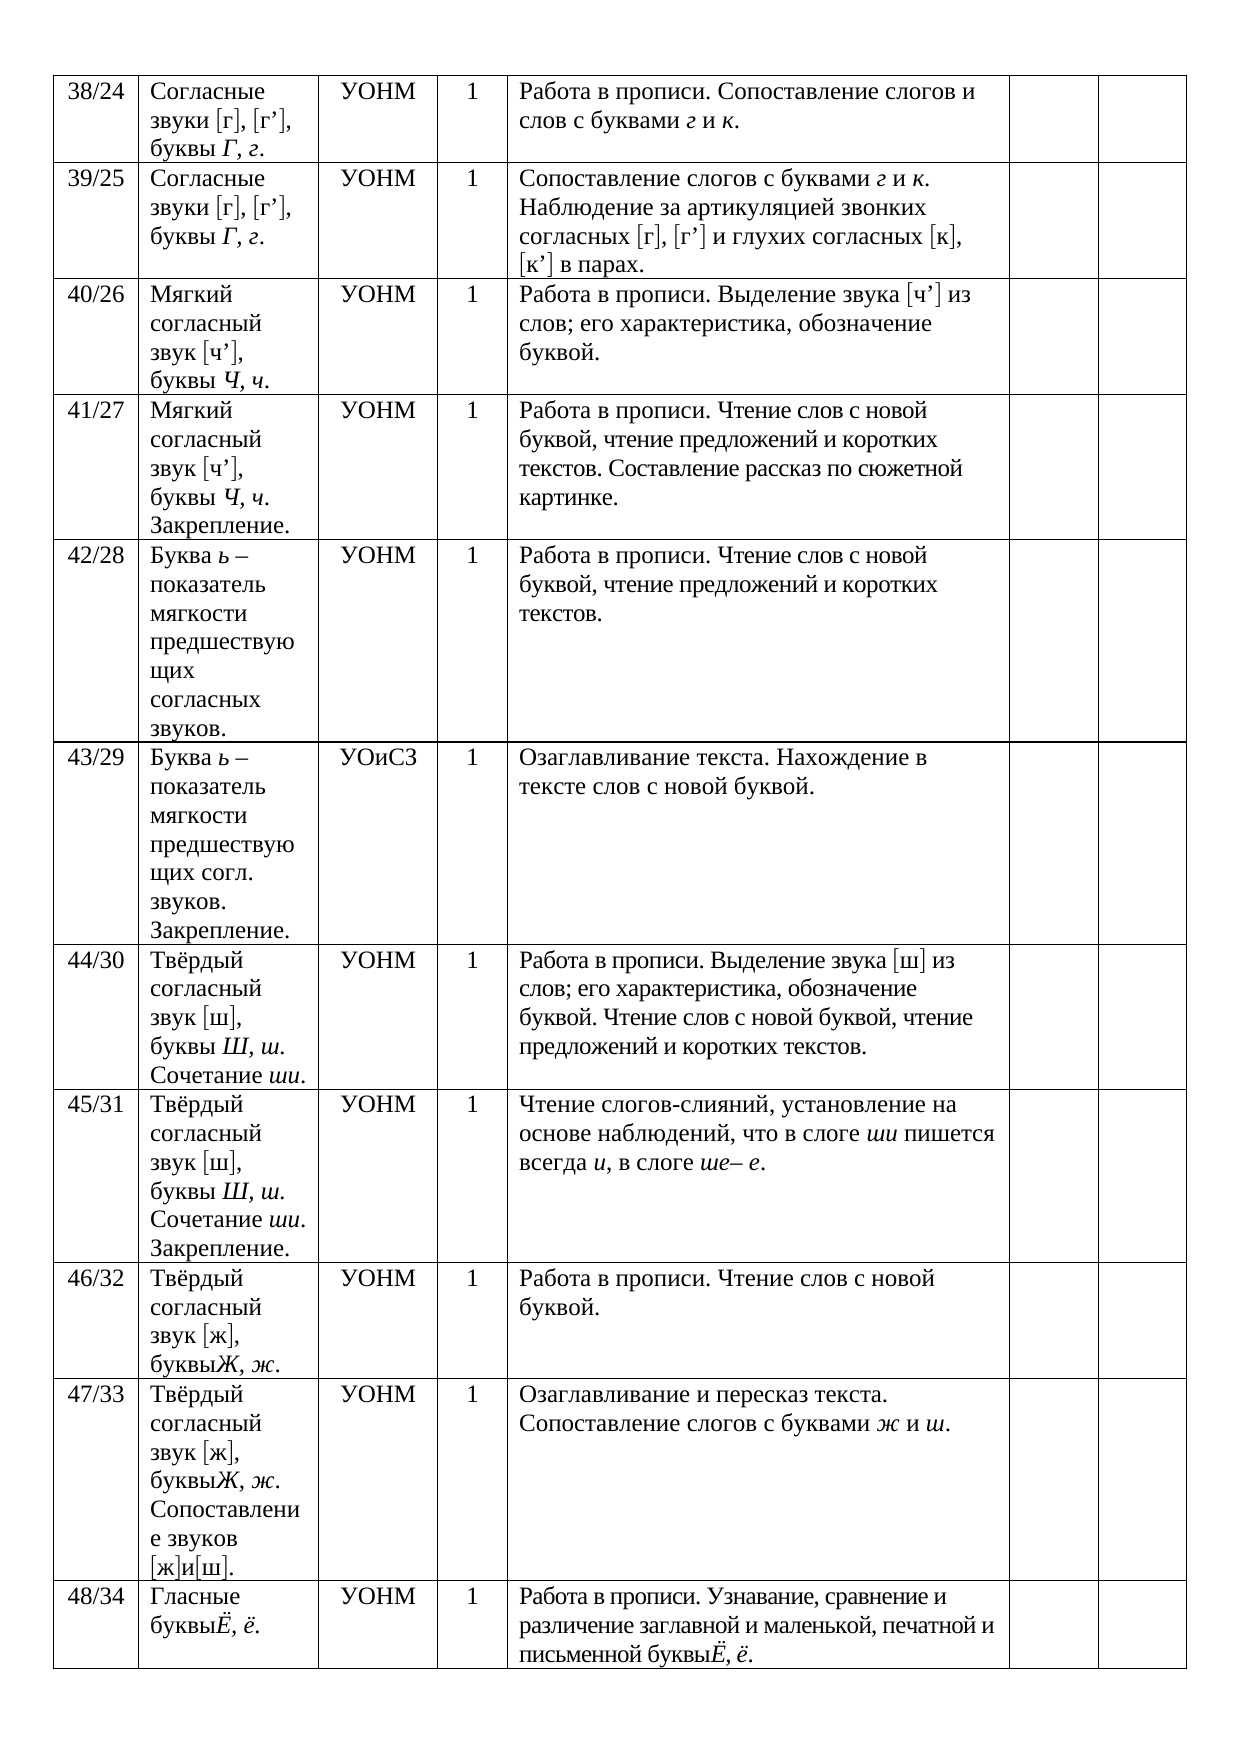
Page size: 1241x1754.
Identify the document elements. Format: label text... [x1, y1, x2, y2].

table_cell 1 [438, 163, 507, 278]
table_cell [1099, 395, 1186, 539]
table_cell Твёрдый согласный звук ж, буквыЖ, ж. [139, 1263, 318, 1378]
table_cell УОНМ [319, 1379, 437, 1580]
table_cell 1 [438, 395, 507, 539]
table_cell Озаглавливание текста. Нахождение в тексте слов с новой буквой. [508, 743, 1009, 944]
table_cell 1 [438, 945, 507, 1088]
table_cell [1099, 1379, 1186, 1580]
table_cell Мягкий согласный звук ч’, буквы Ч, ч. [139, 279, 318, 394]
table_cell Буква ь – показатель мягкости предшествующих согл. звуков. Закрепление. [139, 743, 318, 944]
table_cell [1010, 945, 1098, 1088]
table_cell [1010, 76, 1098, 162]
table_cell УОНМ [319, 76, 437, 162]
table_cell 1 [438, 540, 507, 741]
table_cell [1010, 540, 1098, 741]
table_cell 40/26 [54, 279, 138, 394]
table_cell УОНМ [319, 1263, 437, 1378]
table_cell [1010, 163, 1098, 278]
table_cell [1099, 279, 1186, 394]
table_cell Твёрдый согласный звук ш, буквы Ш, ш. Сочетание ши. [139, 945, 318, 1088]
table_cell 42/28 [54, 540, 138, 741]
table_cell 1 [438, 76, 507, 162]
table_cell УОНМ [319, 540, 437, 741]
table_cell 38/24 [54, 76, 138, 162]
table_cell Работа в прописи. Чтение слов с новой буквой, чтение предложений и коротких текстов. Составление рассказ по сюжетной картинке. [508, 395, 1009, 539]
table_cell 46/32 [54, 1263, 138, 1378]
table_cell [1099, 1581, 1186, 1668]
table_cell [1010, 395, 1098, 539]
table_cell УОНМ [319, 395, 437, 539]
table_cell Работа в прописи. Выделение звука ш из слов; его характеристика, обозначение буквой. Чтение слов с новой буквой, чтение предложений и коротких текстов. [508, 945, 1009, 1088]
table_cell Чтение слогов-слияний, установление на основе наблюдений, что в слоге ши пишется всегда и, в слоге ше– е. [508, 1090, 1009, 1262]
table_cell УОНМ [319, 945, 437, 1088]
table_cell [1099, 163, 1186, 278]
table_cell 41/27 [54, 395, 138, 539]
table_cell Работа в прописи. Чтение слов с новой буквой, чтение предложений и коротких текстов. [508, 540, 1009, 741]
table_cell УОНМ [319, 163, 437, 278]
table_cell 1 [438, 1379, 507, 1580]
table_cell УОНМ [319, 1581, 437, 1668]
table_cell 1 [438, 279, 507, 394]
table_cell Сопоставление слогов с буквами г и к. Наблюдение за артикуляцией звонких согласных г, г’ и глухих согласных к, к’ в парах. [508, 163, 1009, 278]
table_cell 1 [438, 1263, 507, 1378]
table_cell 48/34 [54, 1581, 138, 1668]
table_cell 39/25 [54, 163, 138, 278]
table_cell Согласные звуки г, г’, буквы Г, г. [139, 163, 318, 278]
table_cell [1099, 540, 1186, 741]
table_cell [1099, 945, 1186, 1088]
table_cell [1099, 1263, 1186, 1378]
table_cell Работа в прописи. Выделение звука ч’ из слов; его характеристика, обозначение буквой. [508, 279, 1009, 394]
table_cell Гласные буквыЁ, ё. [139, 1581, 318, 1668]
table_cell 43/29 [54, 743, 138, 944]
table_cell УОНМ [319, 279, 437, 394]
table_cell Работа в прописи. Узнавание, сравнение и различение заглавной и маленькой, печатной и письменной буквыЁ, ё. [508, 1581, 1009, 1668]
table_cell Твёрдый согласный звук ш, буквы Ш, ш. Сочетание ши. Закрепление. [139, 1090, 318, 1262]
table_cell Работа в прописи. Сопоставление слогов и слов с буквами г и к. [508, 76, 1009, 162]
table_cell УОНМ [319, 1090, 437, 1262]
table_cell Твёрдый согласный звук ж, буквыЖ, ж. Сопоставление звуков жиш. [139, 1379, 318, 1580]
table_cell 44/30 [54, 945, 138, 1088]
table_cell 1 [438, 1090, 507, 1262]
table_cell 47/33 [54, 1379, 138, 1580]
table_cell [1010, 279, 1098, 394]
table_cell 1 [438, 1581, 507, 1668]
table_cell [1099, 743, 1186, 944]
table_cell [1010, 1581, 1098, 1668]
table_cell [1099, 76, 1186, 162]
table_cell Озаглавливание и пересказ текста. Сопоставление слогов с буквами ж и ш. [508, 1379, 1009, 1580]
table_cell Работа в прописи. Чтение слов с новой буквой. [508, 1263, 1009, 1378]
table_cell Мягкий согласный звук ч’, буквы Ч, ч. Закрепление. [139, 395, 318, 539]
table_cell УОиСЗ [319, 743, 437, 944]
table_cell 1 [438, 743, 507, 944]
table_cell [1099, 1090, 1186, 1262]
table_cell [1010, 743, 1098, 944]
table_cell [1010, 1379, 1098, 1580]
table_cell [1010, 1263, 1098, 1378]
table_cell Буква ь – показатель мягкости предшествующих согласных звуков. [139, 540, 318, 741]
table_cell 45/31 [54, 1090, 138, 1262]
table_cell Согласные звуки г, г’, буквы Г, г. [139, 76, 318, 162]
table_cell [1010, 1090, 1098, 1262]
